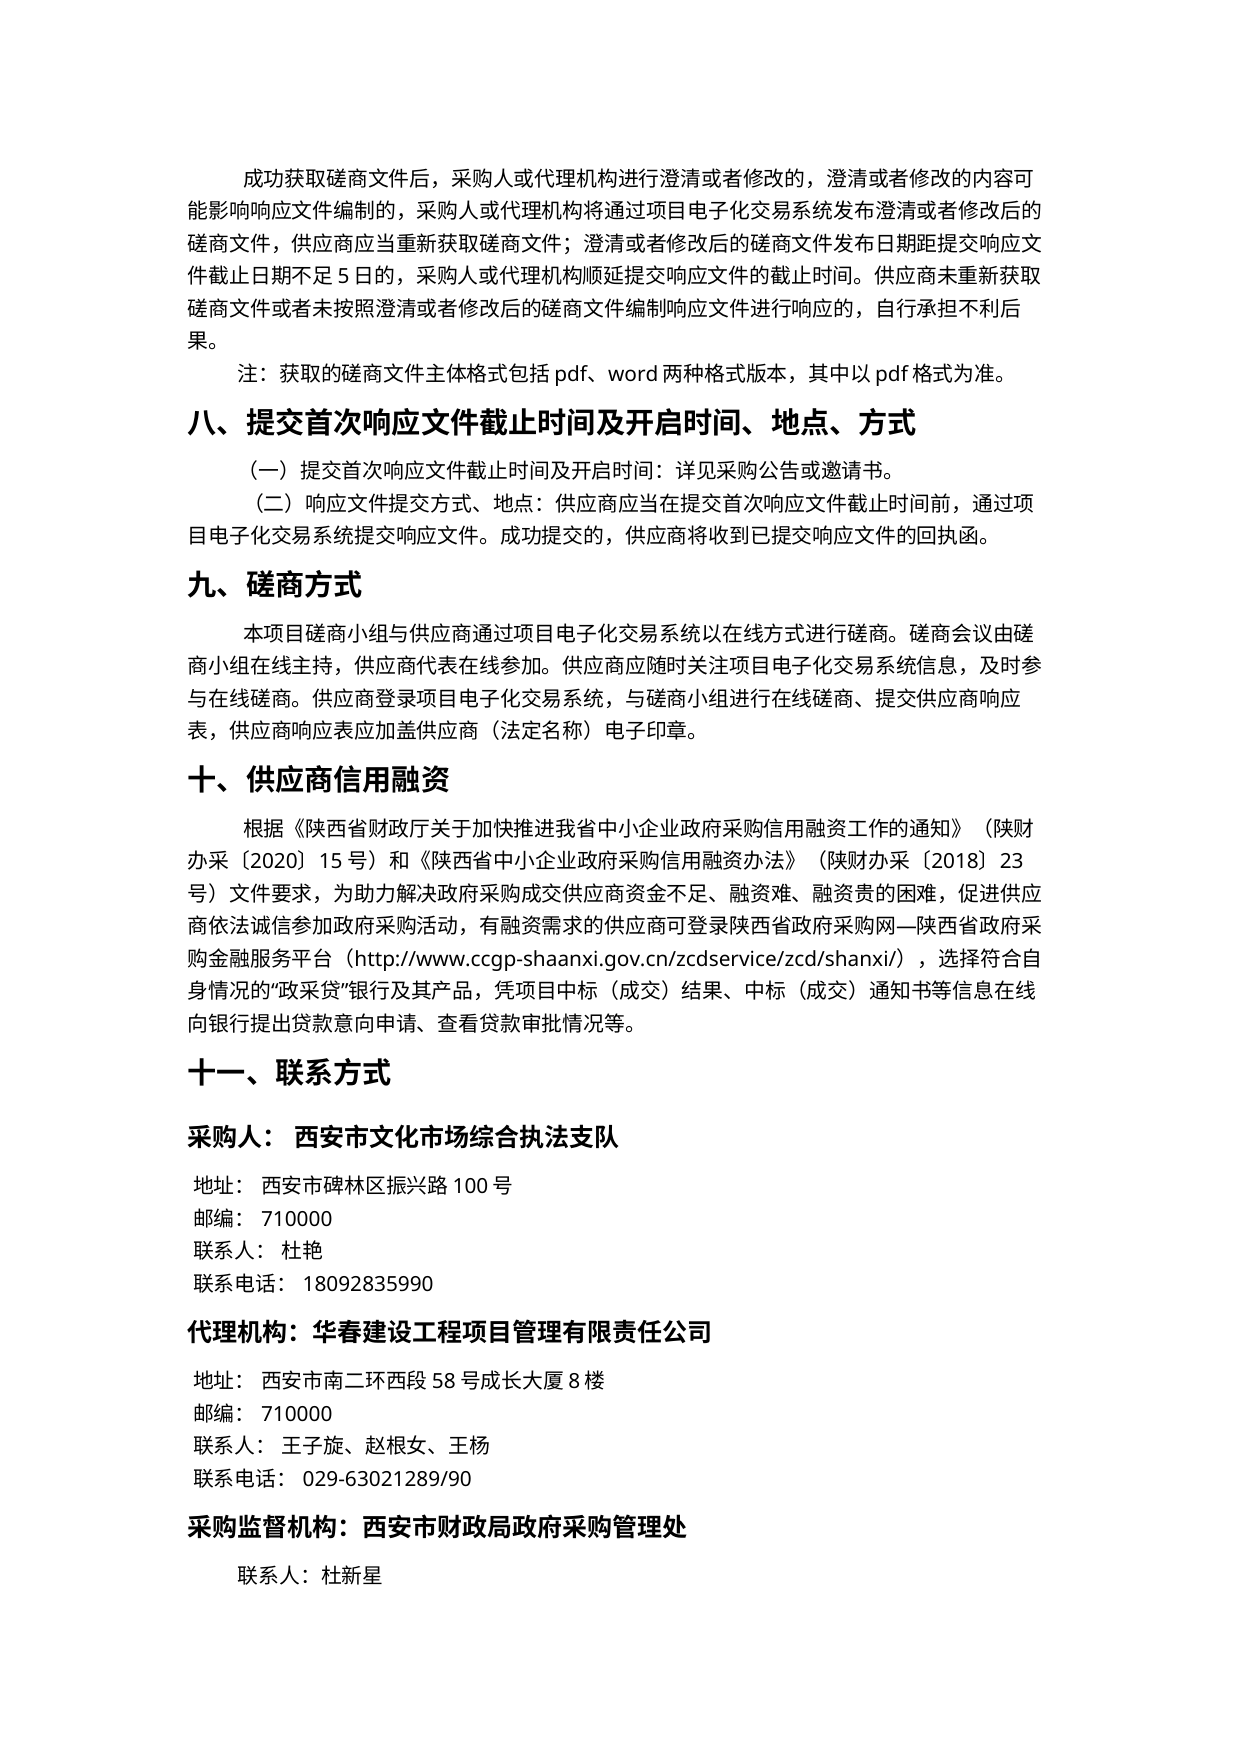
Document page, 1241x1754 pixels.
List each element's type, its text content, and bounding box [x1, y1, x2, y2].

text 联系电话： 029-63021289/90 [187, 1462, 1053, 1494]
text 十一、联系方式 [187, 1039, 1053, 1104]
text 地址： 西安市碑林区振兴路100号 [187, 1169, 1053, 1202]
text 采购人： 西安市文化市场综合执法支队 [187, 1104, 1053, 1169]
text 联系人：杜新星 [187, 1559, 1053, 1592]
text 十、供应商信用融资 [187, 747, 1053, 812]
text 八、提交首次响应文件截止时间及开启时间、地点、方式 [187, 389, 1053, 454]
text 邮编： 710000 [187, 1202, 1053, 1234]
text 代理机构：华春建设工程项目管理有限责任公司 [187, 1299, 1053, 1364]
text 采购监督机构：西安市财政局政府采购管理处 [187, 1494, 1053, 1559]
text 邮编： 710000 [187, 1397, 1053, 1429]
text 联系人： 王子旋、赵根女、王杨 [187, 1429, 1053, 1462]
text 联系人： 杜艳 [187, 1234, 1053, 1267]
text 根据《陕西省财政厅关于加快推进我省中小企业政府采购信用融资工作的通知》（陕财办采〔2020〕15 号）和《陕西省中小企业政府采购信用融资办法》（陕财办采〔2018〕23 号）文件要求，为助力解决政府采购成交供应商资金不足、融资难、融资贵的困难，促进供应商依法诚信参加政府采购活动，有融资需求的供应商可登录陕西省政府采购网—陕西省政府采购金融服务平台（http://www.ccgp-shaanxi.gov.cn/zcdservice/zcd/shanxi/），选择符合自身情况的“政采贷”银行及其产品，凭项目中标（成交）结果、中标（成交）通知书等信息在线向银行提出贷款意向申请、查看贷款审批情况等。 [187, 812, 1053, 1039]
text 本项目磋商小组与供应商通过项目电子化交易系统以在线方式进行磋商。磋商会议由磋商小组在线主持，供应商代表在线参加。供应商应随时关注项目电子化交易系统信息，及时参与在线磋商。供应商登录项目电子化交易系统，与磋商小组进行在线磋商、提交供应商响应表，供应商响应表应加盖供应商（法定名称）电子印章。 [187, 617, 1053, 747]
text 九、磋商方式 [187, 552, 1053, 617]
text 注：获取的磋商文件主体格式包括pdf、word两种格式版本，其中以pdf格式为准。 [187, 357, 1053, 389]
text 联系电话： 18092835990 [187, 1267, 1053, 1299]
text （二）响应文件提交方式、地点：供应商应当在提交首次响应文件截止时间前，通过项目电子化交易系统提交响应文件。成功提交的，供应商将收到已提交响应文件的回执函。 [187, 487, 1053, 552]
text 成功获取磋商文件后，采购人或代理机构进行澄清或者修改的，澄清或者修改的内容可能影响响应文件编制的，采购人或代理机构将通过项目电子化交易系统发布澄清或者修改后的磋商文件，供应商应当重新获取磋商文件；澄清或者修改后的磋商文件发布日期距提交响应文件截止日期不足5日的，采购人或代理机构顺延提交响应文件的截止时间。供应商未重新获取磋商文件或者未按照澄清或者修改后的磋商文件编制响应文件进行响应的，自行承担不利后果。 [187, 162, 1053, 357]
text （一）提交首次响应文件截止时间及开启时间：详见采购公告或邀请书。 [187, 454, 1053, 487]
text 地址： 西安市南二环西段58号成长大厦8楼 [187, 1364, 1053, 1397]
